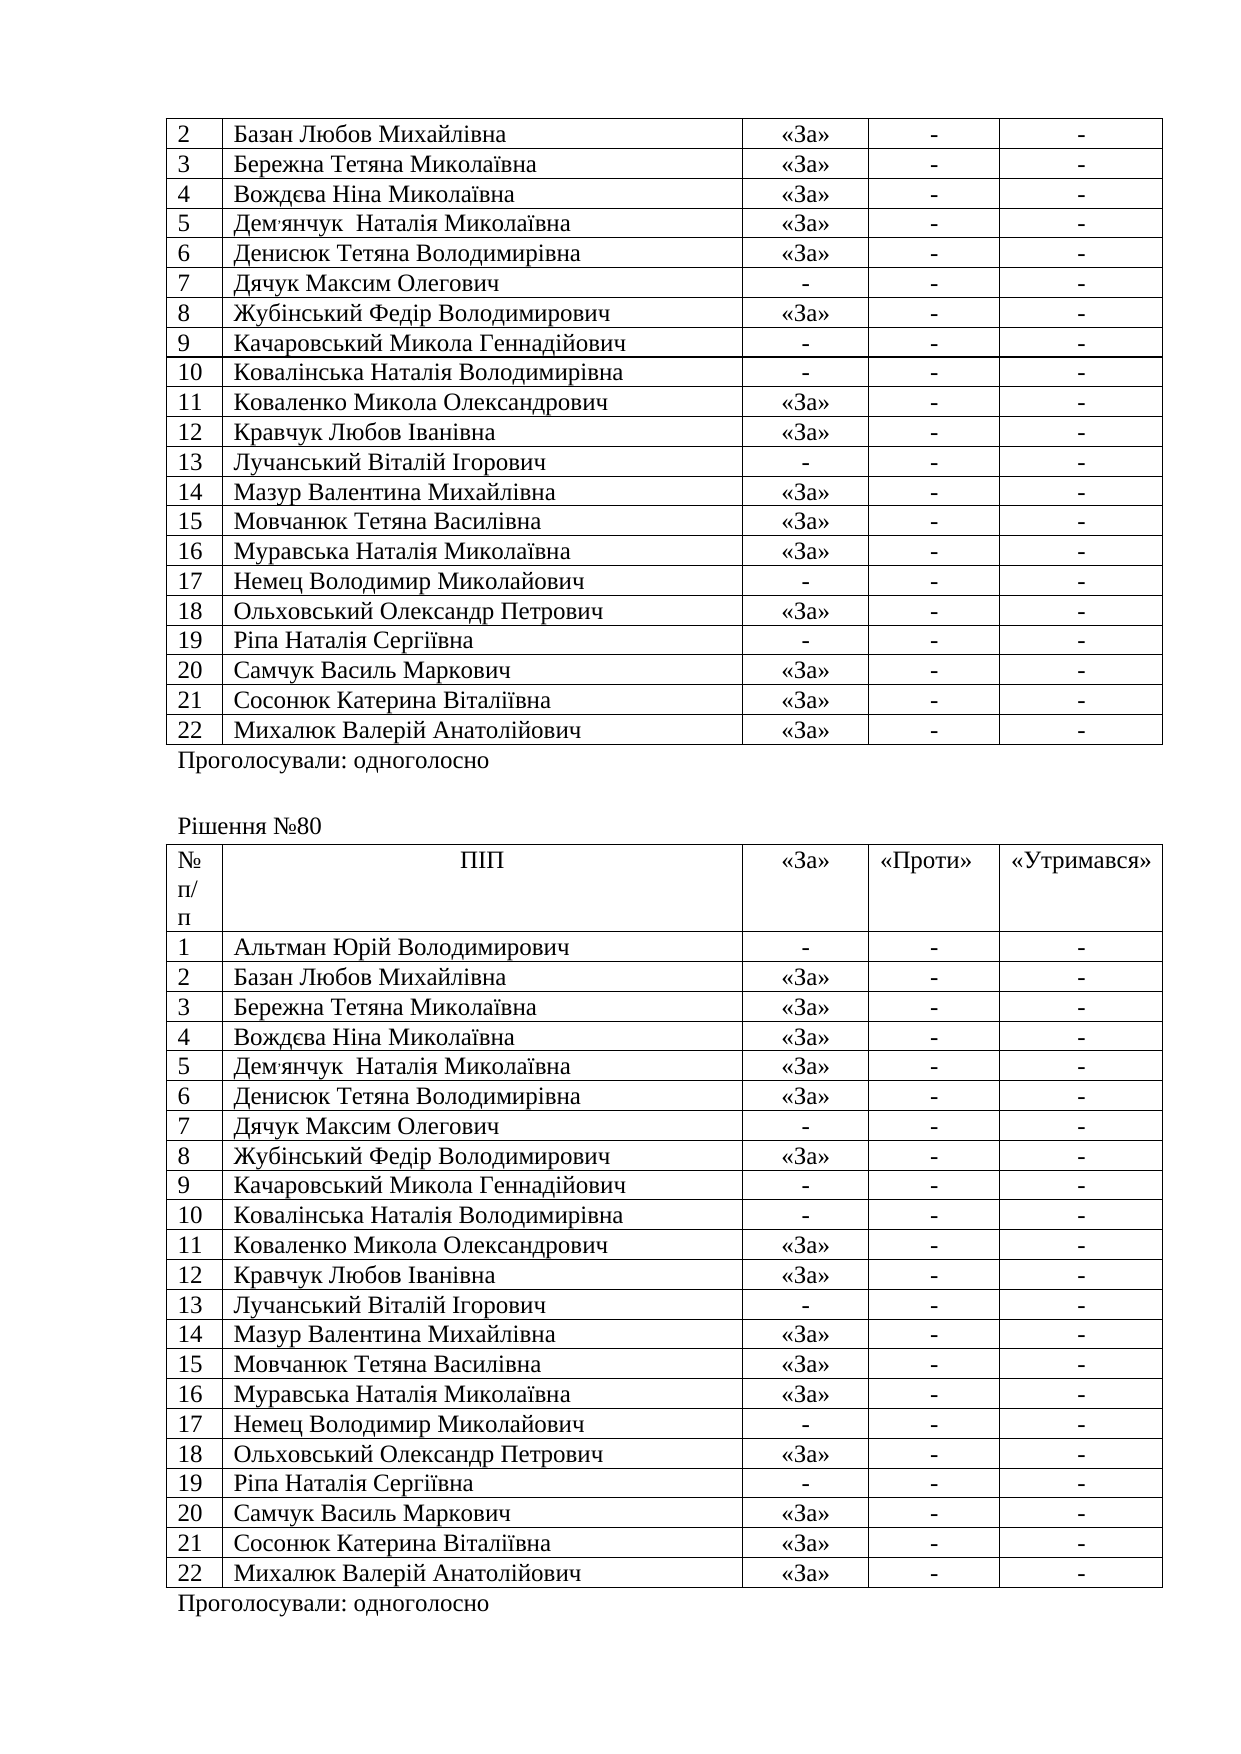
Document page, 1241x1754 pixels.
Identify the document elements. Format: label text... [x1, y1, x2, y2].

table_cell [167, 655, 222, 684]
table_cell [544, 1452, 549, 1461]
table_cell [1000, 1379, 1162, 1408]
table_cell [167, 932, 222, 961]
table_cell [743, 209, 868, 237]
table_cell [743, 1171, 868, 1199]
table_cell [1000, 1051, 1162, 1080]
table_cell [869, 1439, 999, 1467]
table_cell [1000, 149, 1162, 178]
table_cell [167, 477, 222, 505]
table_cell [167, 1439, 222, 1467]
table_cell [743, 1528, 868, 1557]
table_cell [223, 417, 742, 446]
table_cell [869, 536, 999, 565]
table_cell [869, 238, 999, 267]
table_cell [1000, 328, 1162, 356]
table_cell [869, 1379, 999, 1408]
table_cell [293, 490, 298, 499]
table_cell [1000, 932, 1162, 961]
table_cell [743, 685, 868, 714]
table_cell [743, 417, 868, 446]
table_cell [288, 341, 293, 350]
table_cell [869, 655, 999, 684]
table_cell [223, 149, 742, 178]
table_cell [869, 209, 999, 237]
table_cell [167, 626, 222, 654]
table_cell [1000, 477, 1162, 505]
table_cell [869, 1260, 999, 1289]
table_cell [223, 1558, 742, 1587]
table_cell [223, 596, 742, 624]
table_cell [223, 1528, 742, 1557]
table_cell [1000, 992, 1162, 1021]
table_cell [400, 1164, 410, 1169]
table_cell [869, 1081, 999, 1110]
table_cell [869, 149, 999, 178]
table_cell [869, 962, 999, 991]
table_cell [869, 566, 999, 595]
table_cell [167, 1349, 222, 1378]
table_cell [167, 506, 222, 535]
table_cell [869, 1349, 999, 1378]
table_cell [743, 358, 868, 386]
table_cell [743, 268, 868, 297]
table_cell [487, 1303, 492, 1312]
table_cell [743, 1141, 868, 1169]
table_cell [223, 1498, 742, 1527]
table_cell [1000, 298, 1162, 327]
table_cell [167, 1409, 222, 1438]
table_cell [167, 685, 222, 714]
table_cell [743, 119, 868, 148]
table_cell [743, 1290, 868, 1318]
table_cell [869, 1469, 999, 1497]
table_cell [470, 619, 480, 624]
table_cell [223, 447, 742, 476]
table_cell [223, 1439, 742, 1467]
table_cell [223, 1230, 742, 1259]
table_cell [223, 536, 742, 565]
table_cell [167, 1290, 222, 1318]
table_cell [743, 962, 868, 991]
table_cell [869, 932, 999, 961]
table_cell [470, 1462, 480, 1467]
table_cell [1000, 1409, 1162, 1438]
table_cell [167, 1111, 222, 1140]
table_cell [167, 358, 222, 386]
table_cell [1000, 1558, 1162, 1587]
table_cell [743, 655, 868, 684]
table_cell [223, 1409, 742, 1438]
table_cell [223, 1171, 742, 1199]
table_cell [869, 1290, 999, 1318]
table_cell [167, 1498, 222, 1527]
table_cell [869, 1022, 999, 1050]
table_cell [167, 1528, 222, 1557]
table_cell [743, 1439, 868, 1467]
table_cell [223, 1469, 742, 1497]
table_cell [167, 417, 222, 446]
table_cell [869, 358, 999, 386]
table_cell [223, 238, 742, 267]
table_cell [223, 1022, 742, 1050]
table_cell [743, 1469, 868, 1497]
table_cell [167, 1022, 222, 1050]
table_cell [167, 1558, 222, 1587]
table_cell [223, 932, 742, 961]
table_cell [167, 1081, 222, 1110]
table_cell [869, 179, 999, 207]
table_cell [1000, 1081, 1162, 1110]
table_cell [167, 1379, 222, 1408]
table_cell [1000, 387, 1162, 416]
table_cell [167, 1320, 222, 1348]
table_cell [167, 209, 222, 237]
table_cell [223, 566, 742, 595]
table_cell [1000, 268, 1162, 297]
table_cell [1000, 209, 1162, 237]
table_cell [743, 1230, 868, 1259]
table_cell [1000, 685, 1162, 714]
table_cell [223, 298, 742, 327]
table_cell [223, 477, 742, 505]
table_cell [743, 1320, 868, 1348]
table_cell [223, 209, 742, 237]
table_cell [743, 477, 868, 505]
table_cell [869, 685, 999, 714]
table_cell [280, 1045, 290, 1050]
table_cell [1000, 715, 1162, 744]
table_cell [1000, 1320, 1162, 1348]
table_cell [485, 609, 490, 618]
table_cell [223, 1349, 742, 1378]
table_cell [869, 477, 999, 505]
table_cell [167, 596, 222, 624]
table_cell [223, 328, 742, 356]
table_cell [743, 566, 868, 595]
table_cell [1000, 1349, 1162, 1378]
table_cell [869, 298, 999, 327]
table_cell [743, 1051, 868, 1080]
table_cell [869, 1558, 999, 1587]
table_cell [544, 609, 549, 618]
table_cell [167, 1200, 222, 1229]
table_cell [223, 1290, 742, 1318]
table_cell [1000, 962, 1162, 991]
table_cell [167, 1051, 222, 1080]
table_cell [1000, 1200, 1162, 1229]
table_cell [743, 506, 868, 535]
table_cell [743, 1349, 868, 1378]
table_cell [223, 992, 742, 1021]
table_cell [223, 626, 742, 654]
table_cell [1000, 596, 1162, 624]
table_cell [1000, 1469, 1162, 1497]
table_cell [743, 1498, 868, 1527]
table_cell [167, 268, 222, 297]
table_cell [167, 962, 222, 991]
text Проголосували: одноголосно [177, 1588, 1152, 1616]
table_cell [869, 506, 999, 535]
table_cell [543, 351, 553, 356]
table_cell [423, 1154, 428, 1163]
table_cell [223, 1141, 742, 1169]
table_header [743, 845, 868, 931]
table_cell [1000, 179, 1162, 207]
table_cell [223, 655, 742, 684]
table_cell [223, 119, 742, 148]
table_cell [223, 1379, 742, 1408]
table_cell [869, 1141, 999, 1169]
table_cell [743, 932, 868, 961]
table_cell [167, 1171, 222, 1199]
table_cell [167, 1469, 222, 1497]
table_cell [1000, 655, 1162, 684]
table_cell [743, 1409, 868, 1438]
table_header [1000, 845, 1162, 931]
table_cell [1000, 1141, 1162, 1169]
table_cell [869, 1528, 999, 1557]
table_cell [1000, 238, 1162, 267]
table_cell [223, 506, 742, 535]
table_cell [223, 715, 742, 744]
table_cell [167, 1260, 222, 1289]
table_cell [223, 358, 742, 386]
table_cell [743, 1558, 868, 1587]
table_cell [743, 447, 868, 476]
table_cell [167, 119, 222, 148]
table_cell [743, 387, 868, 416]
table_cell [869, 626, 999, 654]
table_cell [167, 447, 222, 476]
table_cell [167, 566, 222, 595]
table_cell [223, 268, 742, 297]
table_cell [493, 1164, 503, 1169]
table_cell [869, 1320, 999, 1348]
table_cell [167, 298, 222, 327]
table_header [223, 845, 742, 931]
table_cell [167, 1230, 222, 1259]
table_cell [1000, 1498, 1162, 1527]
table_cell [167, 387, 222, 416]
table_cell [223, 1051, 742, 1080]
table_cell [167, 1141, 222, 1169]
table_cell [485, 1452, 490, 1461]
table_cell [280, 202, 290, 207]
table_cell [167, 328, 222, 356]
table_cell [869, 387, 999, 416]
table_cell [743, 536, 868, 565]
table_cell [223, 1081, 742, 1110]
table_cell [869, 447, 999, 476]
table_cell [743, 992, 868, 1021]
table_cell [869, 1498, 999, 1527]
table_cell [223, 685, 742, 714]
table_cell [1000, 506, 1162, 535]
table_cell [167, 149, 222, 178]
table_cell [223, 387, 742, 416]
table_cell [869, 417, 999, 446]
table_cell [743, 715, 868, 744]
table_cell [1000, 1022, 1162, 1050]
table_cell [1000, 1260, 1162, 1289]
text Рішення №80 [177, 811, 1152, 839]
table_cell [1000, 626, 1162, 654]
text Проголосували: одноголосно [177, 745, 1152, 773]
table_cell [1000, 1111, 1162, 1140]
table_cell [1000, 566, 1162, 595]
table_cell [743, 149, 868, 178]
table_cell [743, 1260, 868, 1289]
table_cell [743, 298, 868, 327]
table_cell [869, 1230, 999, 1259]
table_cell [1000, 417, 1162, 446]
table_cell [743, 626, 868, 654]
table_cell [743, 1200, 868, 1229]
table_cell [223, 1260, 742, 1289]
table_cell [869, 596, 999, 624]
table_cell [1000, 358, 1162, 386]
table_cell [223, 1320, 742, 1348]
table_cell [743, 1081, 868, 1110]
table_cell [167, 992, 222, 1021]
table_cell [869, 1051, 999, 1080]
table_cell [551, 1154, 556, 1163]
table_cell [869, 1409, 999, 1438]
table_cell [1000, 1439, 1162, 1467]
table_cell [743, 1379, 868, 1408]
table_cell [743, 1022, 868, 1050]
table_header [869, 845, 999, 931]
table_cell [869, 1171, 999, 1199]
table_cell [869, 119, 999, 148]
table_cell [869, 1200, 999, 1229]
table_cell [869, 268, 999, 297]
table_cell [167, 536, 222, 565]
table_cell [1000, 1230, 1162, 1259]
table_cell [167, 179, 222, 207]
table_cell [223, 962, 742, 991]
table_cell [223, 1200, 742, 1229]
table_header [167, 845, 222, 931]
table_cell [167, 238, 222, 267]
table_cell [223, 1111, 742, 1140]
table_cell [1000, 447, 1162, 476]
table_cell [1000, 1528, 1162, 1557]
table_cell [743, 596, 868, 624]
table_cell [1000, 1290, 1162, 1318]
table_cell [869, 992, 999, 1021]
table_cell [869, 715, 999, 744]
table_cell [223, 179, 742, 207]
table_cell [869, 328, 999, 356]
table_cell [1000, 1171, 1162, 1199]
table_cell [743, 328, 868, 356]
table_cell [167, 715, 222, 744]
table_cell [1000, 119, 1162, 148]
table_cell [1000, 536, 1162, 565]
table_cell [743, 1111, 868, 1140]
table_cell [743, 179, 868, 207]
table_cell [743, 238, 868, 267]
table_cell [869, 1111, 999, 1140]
